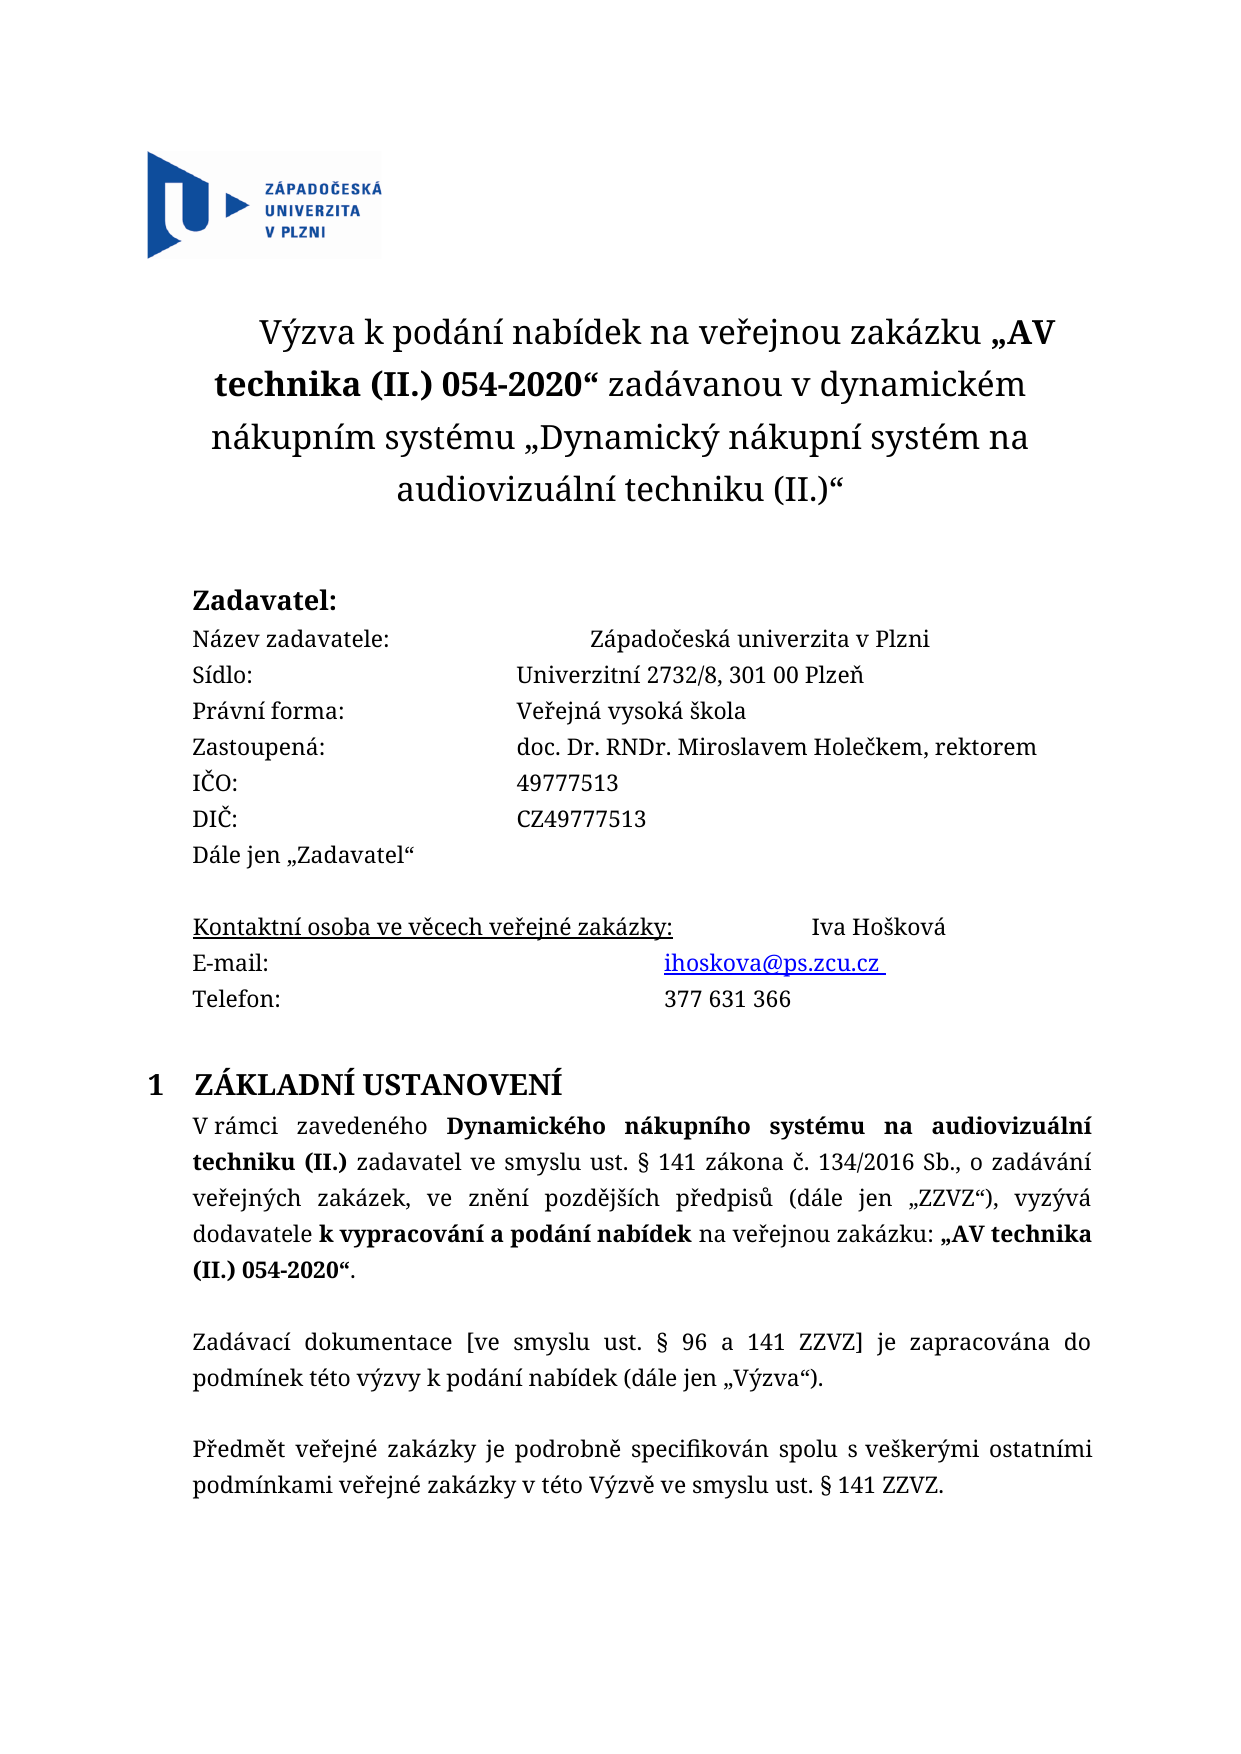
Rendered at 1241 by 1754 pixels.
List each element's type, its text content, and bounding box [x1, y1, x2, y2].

text V rámci zavedeného Dynamického nákupního systému na audiovizuální techniku (II.) zadavatel ve smyslu ust. § 141 zákona č. 134/2016 Sb., o zadávání veřejných zakázek, ve znění pozdějších předpisů (dále jen „ZZVZ“), vyzývá dodavatele k vypracování a podání nabídek na veřejnou zakázku: „AV technika (II.) 054-2020“. [192, 1110, 1093, 1285]
text IČO: 49777513 [148, 767, 1093, 798]
text Zadávací dokumentace [ve smyslu ust. § 96 a 141 ZZVZ] je zapracována do podmínek této výzvy k podání nabídek (dále jen „Výzva“). [192, 1326, 1093, 1393]
text E-mail: ihoskova@ps.zcu.cz [148, 947, 1093, 978]
text Právní forma: Veřejná vysoká škola [148, 695, 1093, 727]
text Sídlo: Univerzitní 2732/8, 301 00 Plzeň [148, 659, 1093, 691]
text 1 ZÁKLADNÍ USTANOVENÍ [148, 1064, 1093, 1104]
text Telefon: 377 631 366 [148, 983, 1093, 1014]
text Kontaktní osoba ve věcech veřejné zakázky: Iva Hošková [148, 911, 1093, 942]
text Výzva k podání nabídek na veřejnou zakázku „AV technika (II.) 054-2020“ zadávanou v dynamickém nákupním systému „Dynamický nákupní systém na audiovizuální techniku (II.)“ [148, 309, 1093, 511]
picture [147, 151, 382, 259]
text Název zadavatele: Západočeská univerzita v Plzni [148, 623, 1093, 655]
text Zastoupená: doc. Dr. RNDr. Miroslavem Holečkem, rektorem [192, 731, 1093, 762]
text Dále jen „Zadavatel“ [148, 839, 1093, 870]
text Předmět veřejné zakázky je podrobně specifikován spolu s veškerými ostatními podmínkami veřejné zakázky v této Výzvě ve smyslu ust. § 141 ZZVZ. [192, 1433, 1093, 1501]
text Zadavatel: [192, 581, 1093, 618]
text DIČ: CZ49777513 [148, 803, 1093, 834]
